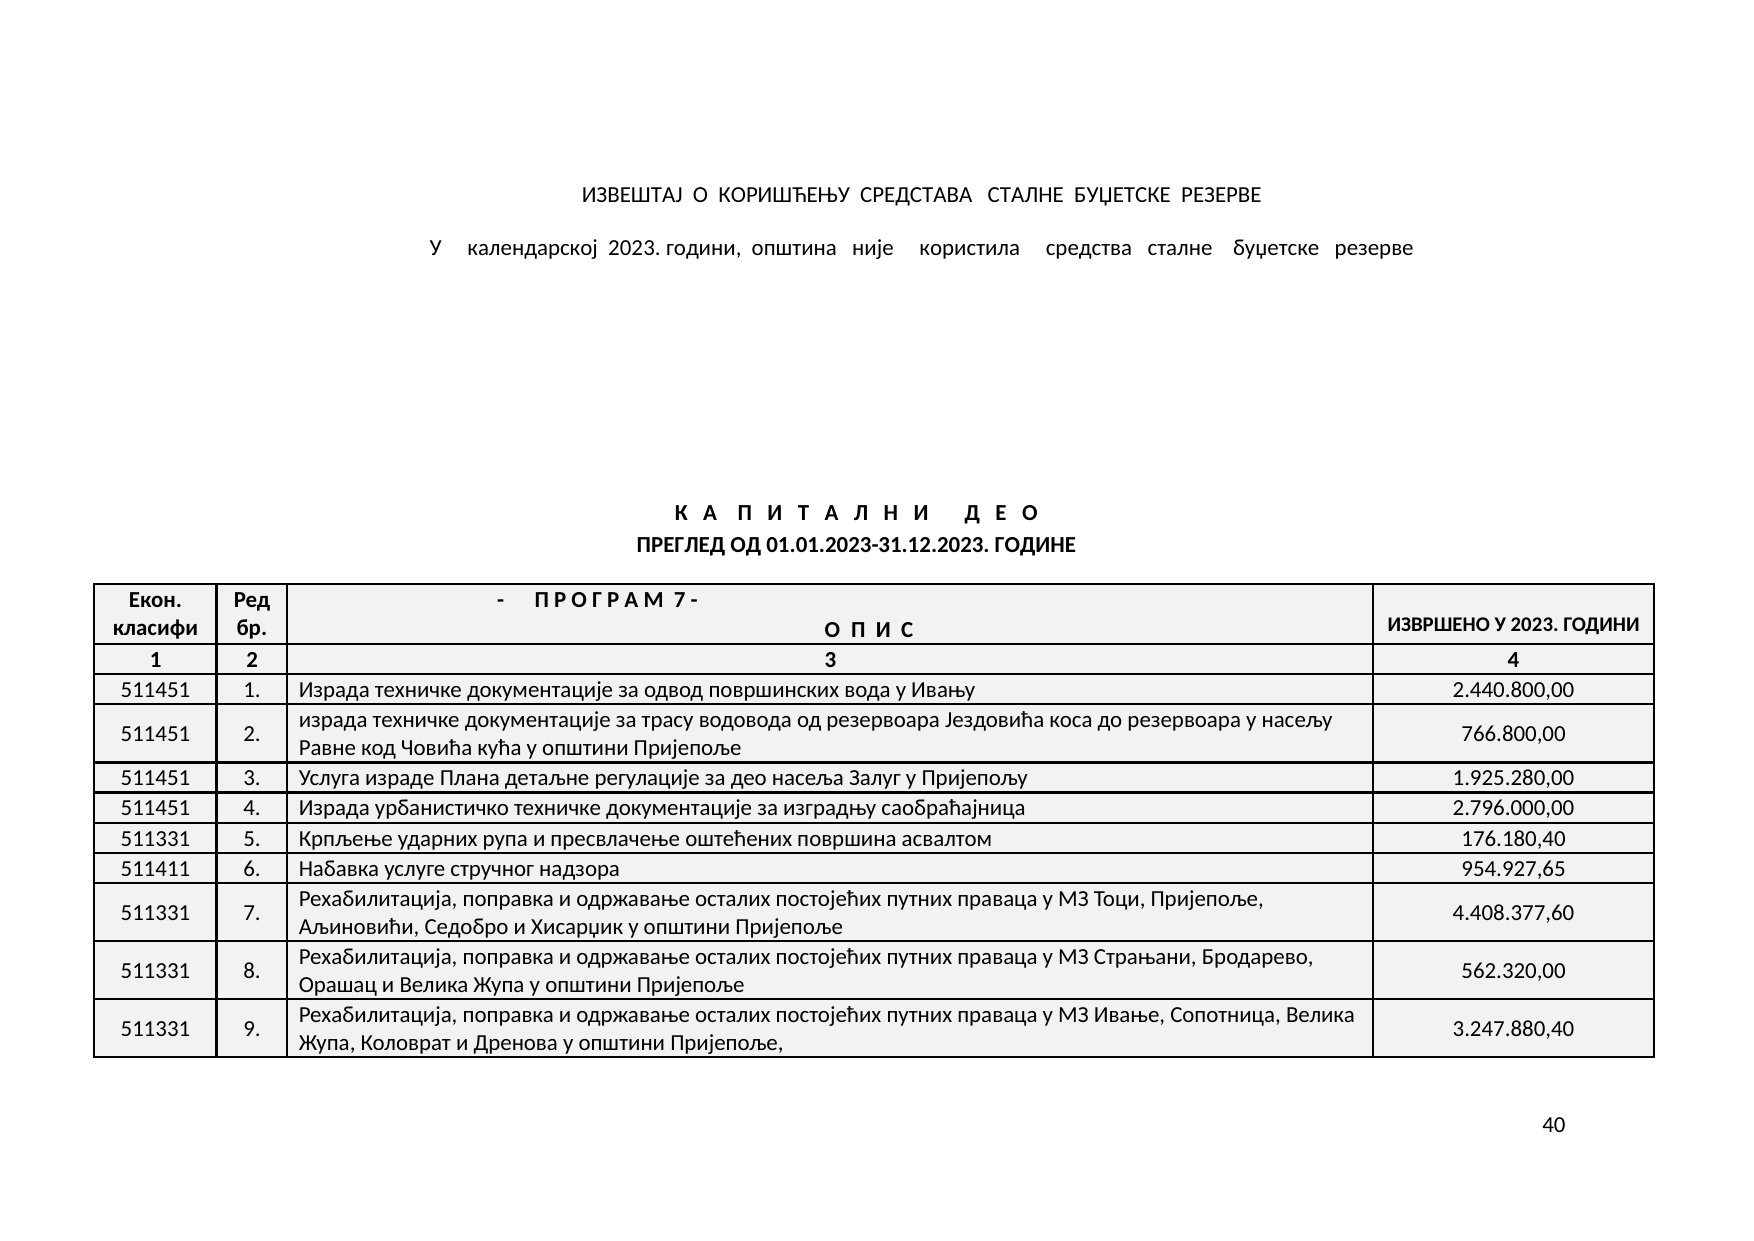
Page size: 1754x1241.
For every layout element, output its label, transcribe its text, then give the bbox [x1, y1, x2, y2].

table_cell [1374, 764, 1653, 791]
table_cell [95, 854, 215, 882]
text ПРЕГЛЕД ОД 01.01.2023-31.12.2023. ГОДИНЕ [148, 530, 1565, 558]
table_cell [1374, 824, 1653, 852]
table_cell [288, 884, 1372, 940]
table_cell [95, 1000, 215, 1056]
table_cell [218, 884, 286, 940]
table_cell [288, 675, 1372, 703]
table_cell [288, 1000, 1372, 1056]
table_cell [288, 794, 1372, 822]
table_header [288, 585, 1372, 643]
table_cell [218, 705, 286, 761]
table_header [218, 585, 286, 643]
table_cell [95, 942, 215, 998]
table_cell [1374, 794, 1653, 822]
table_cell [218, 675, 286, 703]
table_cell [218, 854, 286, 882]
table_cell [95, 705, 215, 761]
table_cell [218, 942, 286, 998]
text ИЗВЕШТАЈ О КОРИШЋЕЊУ СРЕДСТАВА СТАЛНЕ БУЏЕТСКЕ РЕЗЕРВЕ [129, 180, 1715, 208]
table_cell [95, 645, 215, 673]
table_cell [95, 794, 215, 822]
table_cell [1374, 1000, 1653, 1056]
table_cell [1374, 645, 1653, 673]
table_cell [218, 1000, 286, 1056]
text У календарској 2023. години, општина није користила средства сталне буџетске резерве [129, 233, 1715, 261]
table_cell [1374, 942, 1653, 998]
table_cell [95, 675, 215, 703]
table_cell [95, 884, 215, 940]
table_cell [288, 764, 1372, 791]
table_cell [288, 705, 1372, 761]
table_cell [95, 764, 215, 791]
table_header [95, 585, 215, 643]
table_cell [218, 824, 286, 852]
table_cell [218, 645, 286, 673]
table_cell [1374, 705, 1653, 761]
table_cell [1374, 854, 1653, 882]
text К А П И Т А Л Н И Д Е О [148, 498, 1565, 526]
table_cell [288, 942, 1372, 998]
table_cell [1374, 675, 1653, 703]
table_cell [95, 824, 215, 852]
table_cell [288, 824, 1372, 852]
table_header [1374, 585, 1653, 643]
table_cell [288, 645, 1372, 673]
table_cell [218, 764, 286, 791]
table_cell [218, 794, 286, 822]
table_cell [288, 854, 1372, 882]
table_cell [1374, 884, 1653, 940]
